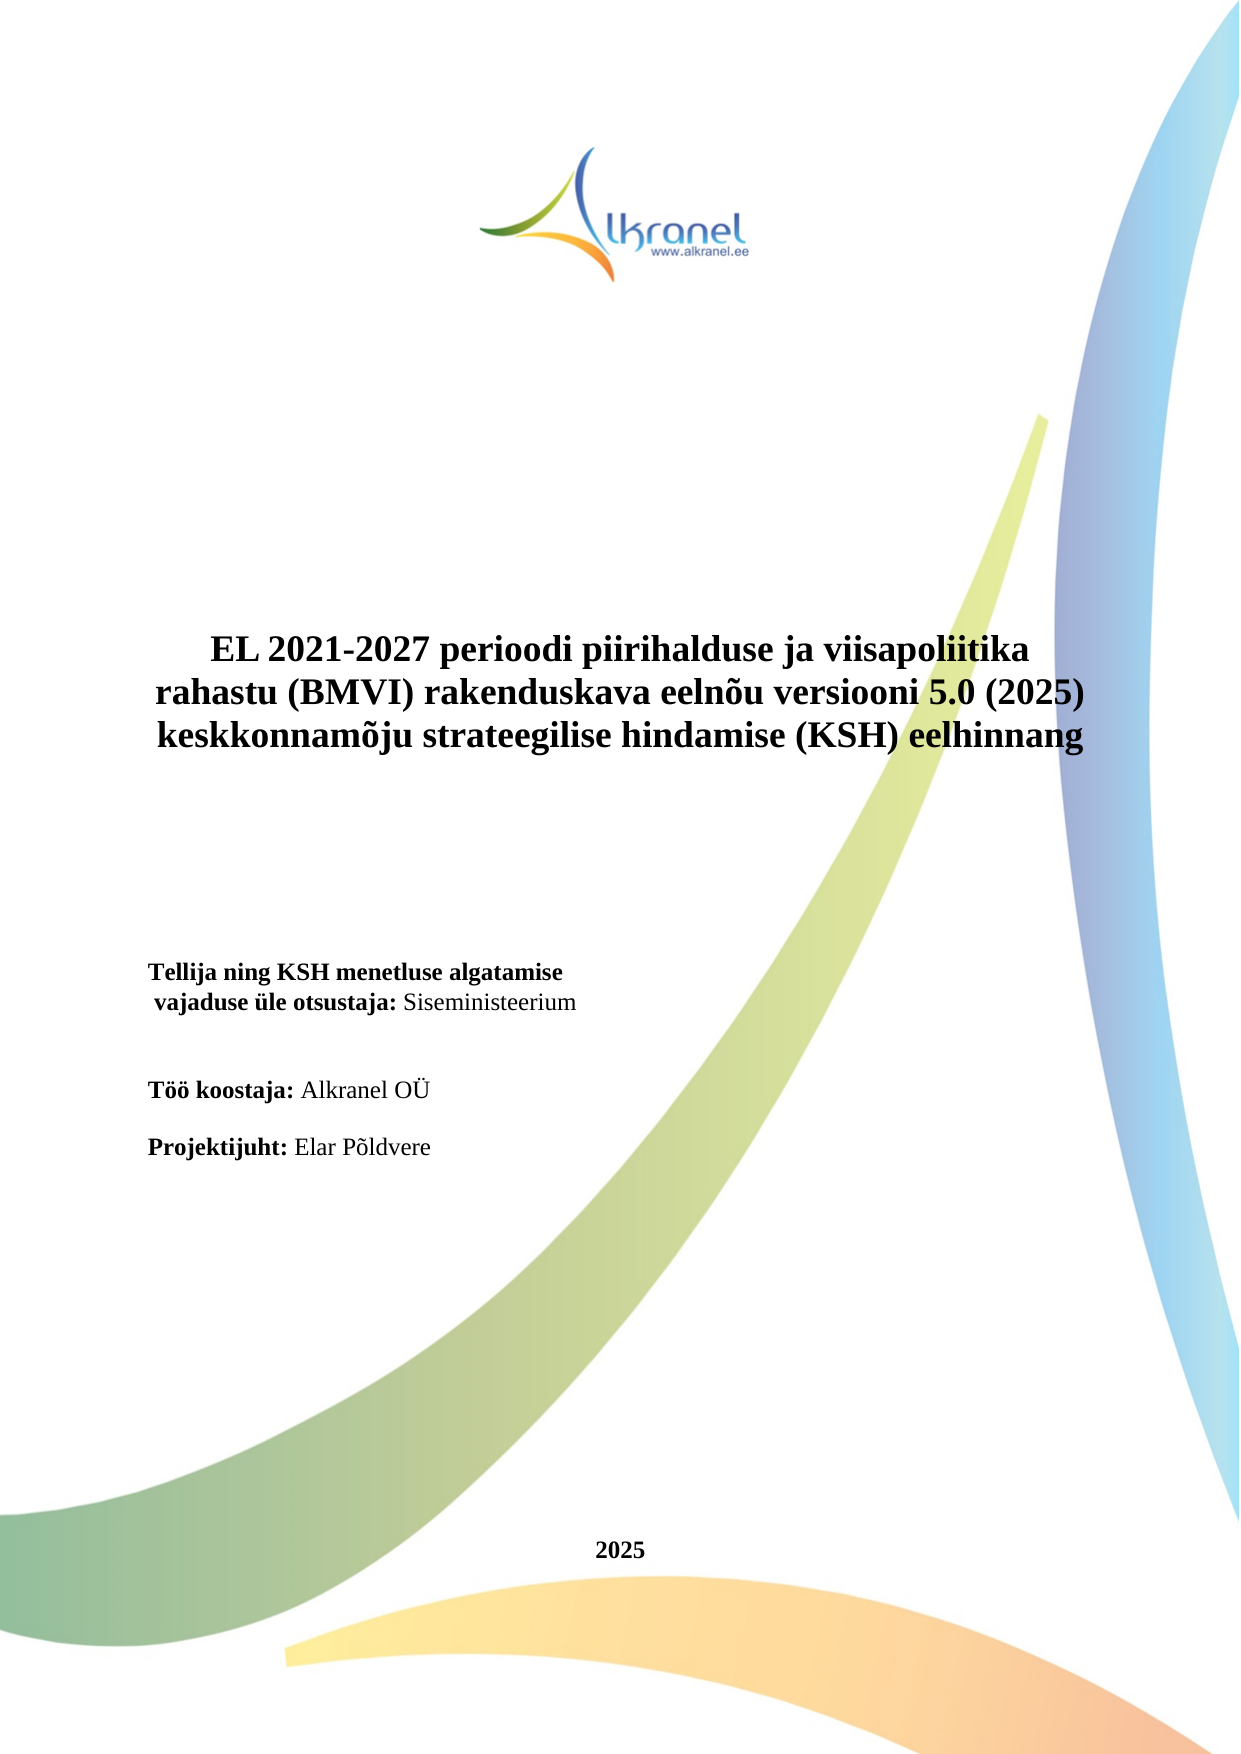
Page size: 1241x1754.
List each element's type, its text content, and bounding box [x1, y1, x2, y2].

text EL 2021-2027 perioodi piirihalduse ja viisapoliitika rahastu (BMVI) rakenduskava eelnõu versiooni 5.0 (2025) keskkonnamõju strateegilise hindamise (KSH) eelhinnang [148, 627, 1093, 756]
text 2025 [148, 1535, 1093, 1563]
picture [0, 0, 1239, 1754]
text Projektijuht: Elar Põldvere [148, 1132, 1093, 1161]
text Tellija ning KSH menetluse algatamise vajaduse üle otsustaja: Siseministeerium [148, 957, 1093, 1017]
text Töö koostaja: Alkranel OÜ [148, 1075, 1093, 1103]
